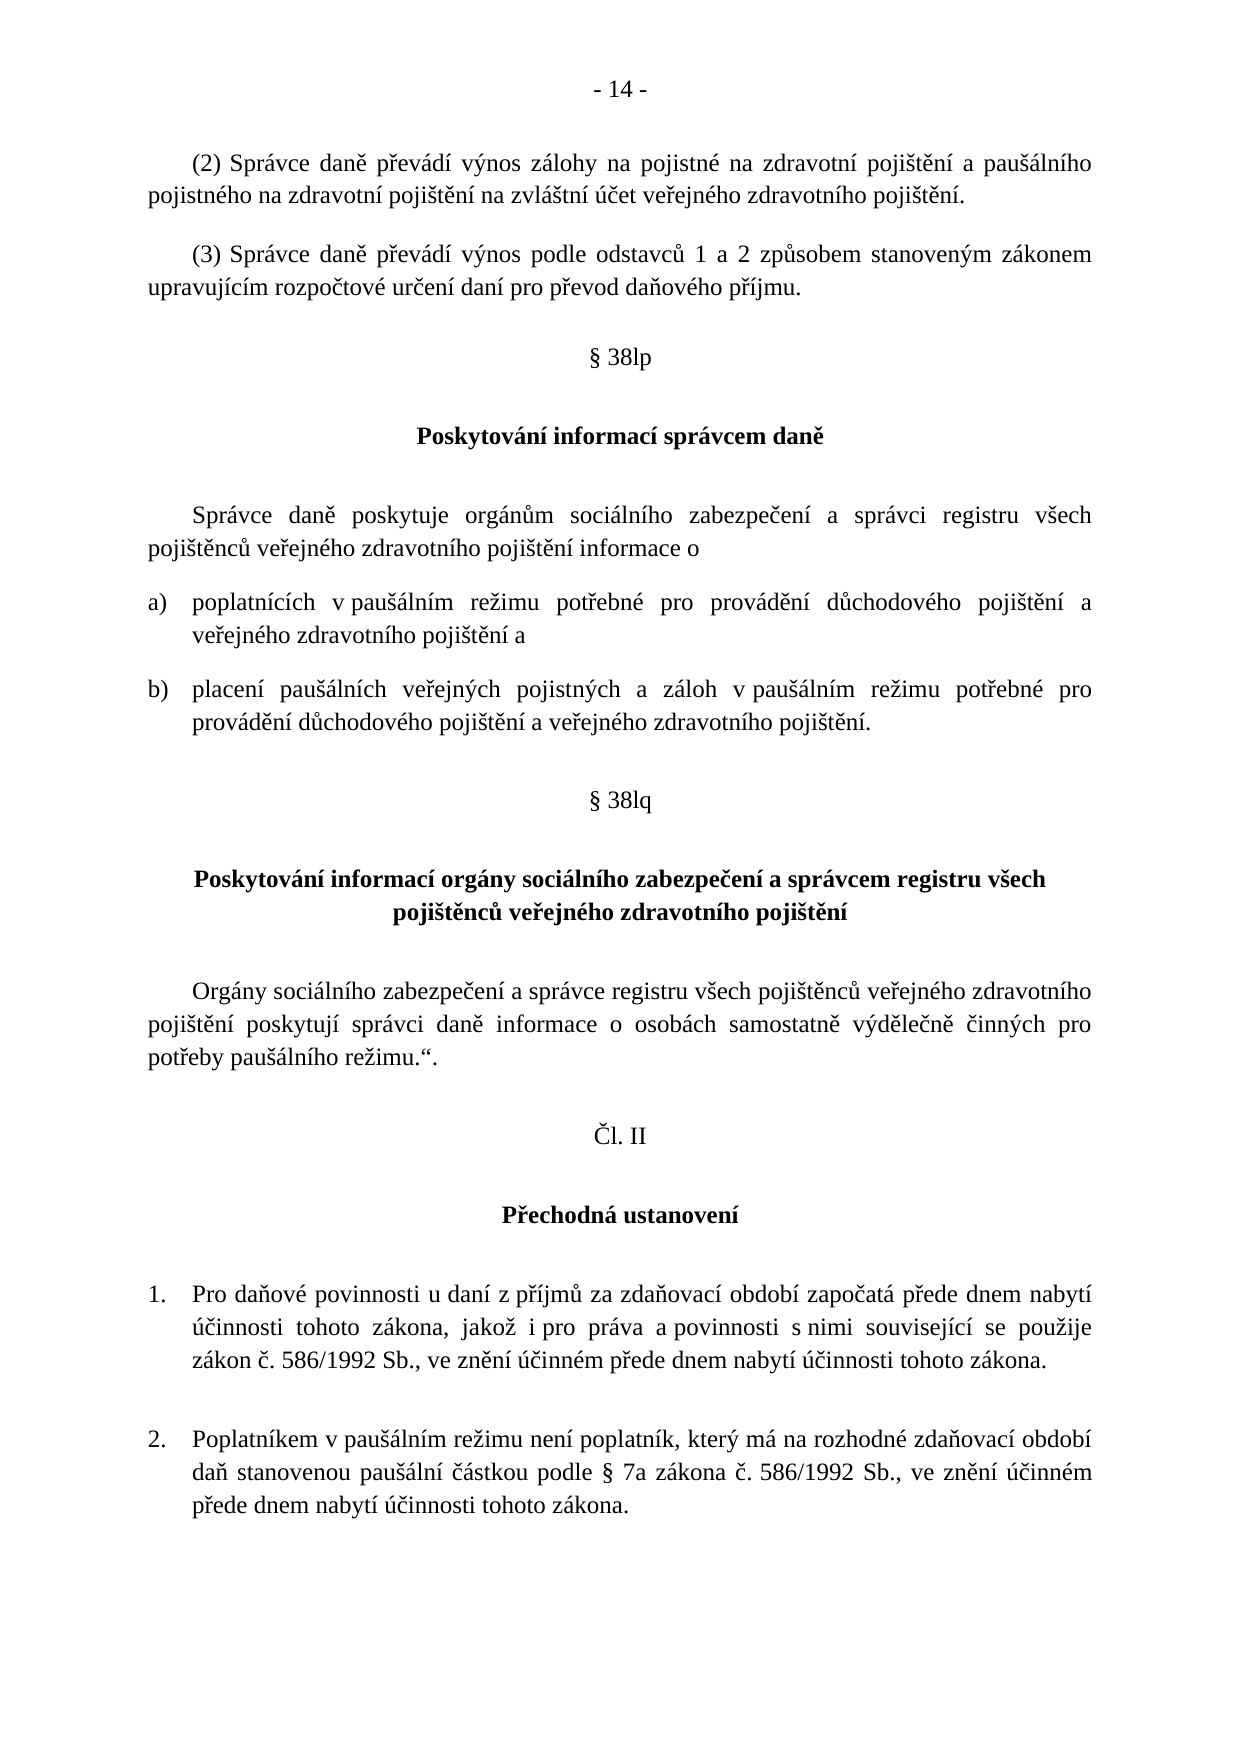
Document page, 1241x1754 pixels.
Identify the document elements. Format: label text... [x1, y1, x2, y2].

text Poskytování informací orgány sociálního zabezpečení a správcem registru všech pojištěnců veřejného zdravotního pojištění [148, 864, 1093, 926]
text Čl. II [148, 1121, 1093, 1150]
list 2. Poplatníkem v paušálním režimu není poplatník, který má na rozhodné zdaňovací období daň stanovenou paušální částkou podle § 7a zákona č. 586/1992 Sb., ve znění účinném přede dnem nabytí účinnosti tohoto zákona. [148, 1424, 1093, 1518]
list 1. Pro daňové povinnosti u daní z příjmů za zdaňovací období započatá přede dnem nabytí účinnosti tohoto zákona, jakož i pro práva a povinnosti s nimi související se použije zákon č. 586/1992 Sb., ve znění účinném přede dnem nabytí účinnosti tohoto zákona. [148, 1279, 1093, 1374]
text poplatnících v paušálním režimu potřebné pro provádění důchodového pojištění a veřejného zdravotního pojištění a [148, 587, 1093, 648]
text Správce daně převádí výnos podle odstavců 1 a 2 způsobem stanoveným zákonem upravujícím rozpočtové určení daní pro převod daňového příjmu. [148, 239, 1093, 300]
text Orgány sociálního zabezpečení a správce registru všech pojištěnců veřejného zdravotního pojištění poskytují správci daně informace o osobách samostatně výdělečně činných pro potřeby paušálního režimu.“. [148, 976, 1093, 1071]
text placení paušálních veřejných pojistných a záloh v paušálním režimu potřebné pro provádění důchodového pojištění a veřejného zdravotního pojištění. [148, 674, 1093, 735]
text Poskytování informací správcem daně [148, 421, 1093, 450]
text Správce daně poskytuje orgánům sociálního zabezpečení a správci registru všech pojištěnců veřejného zdravotního pojištění informace o [148, 500, 1093, 562]
text Správce daně převádí výnos zálohy na pojistné na zdravotní pojištění a paušálního pojistného na zdravotní pojištění na zvláštní účet veřejného zdravotního pojištění. [148, 148, 1093, 209]
text Přechodná ustanovení [148, 1200, 1093, 1229]
